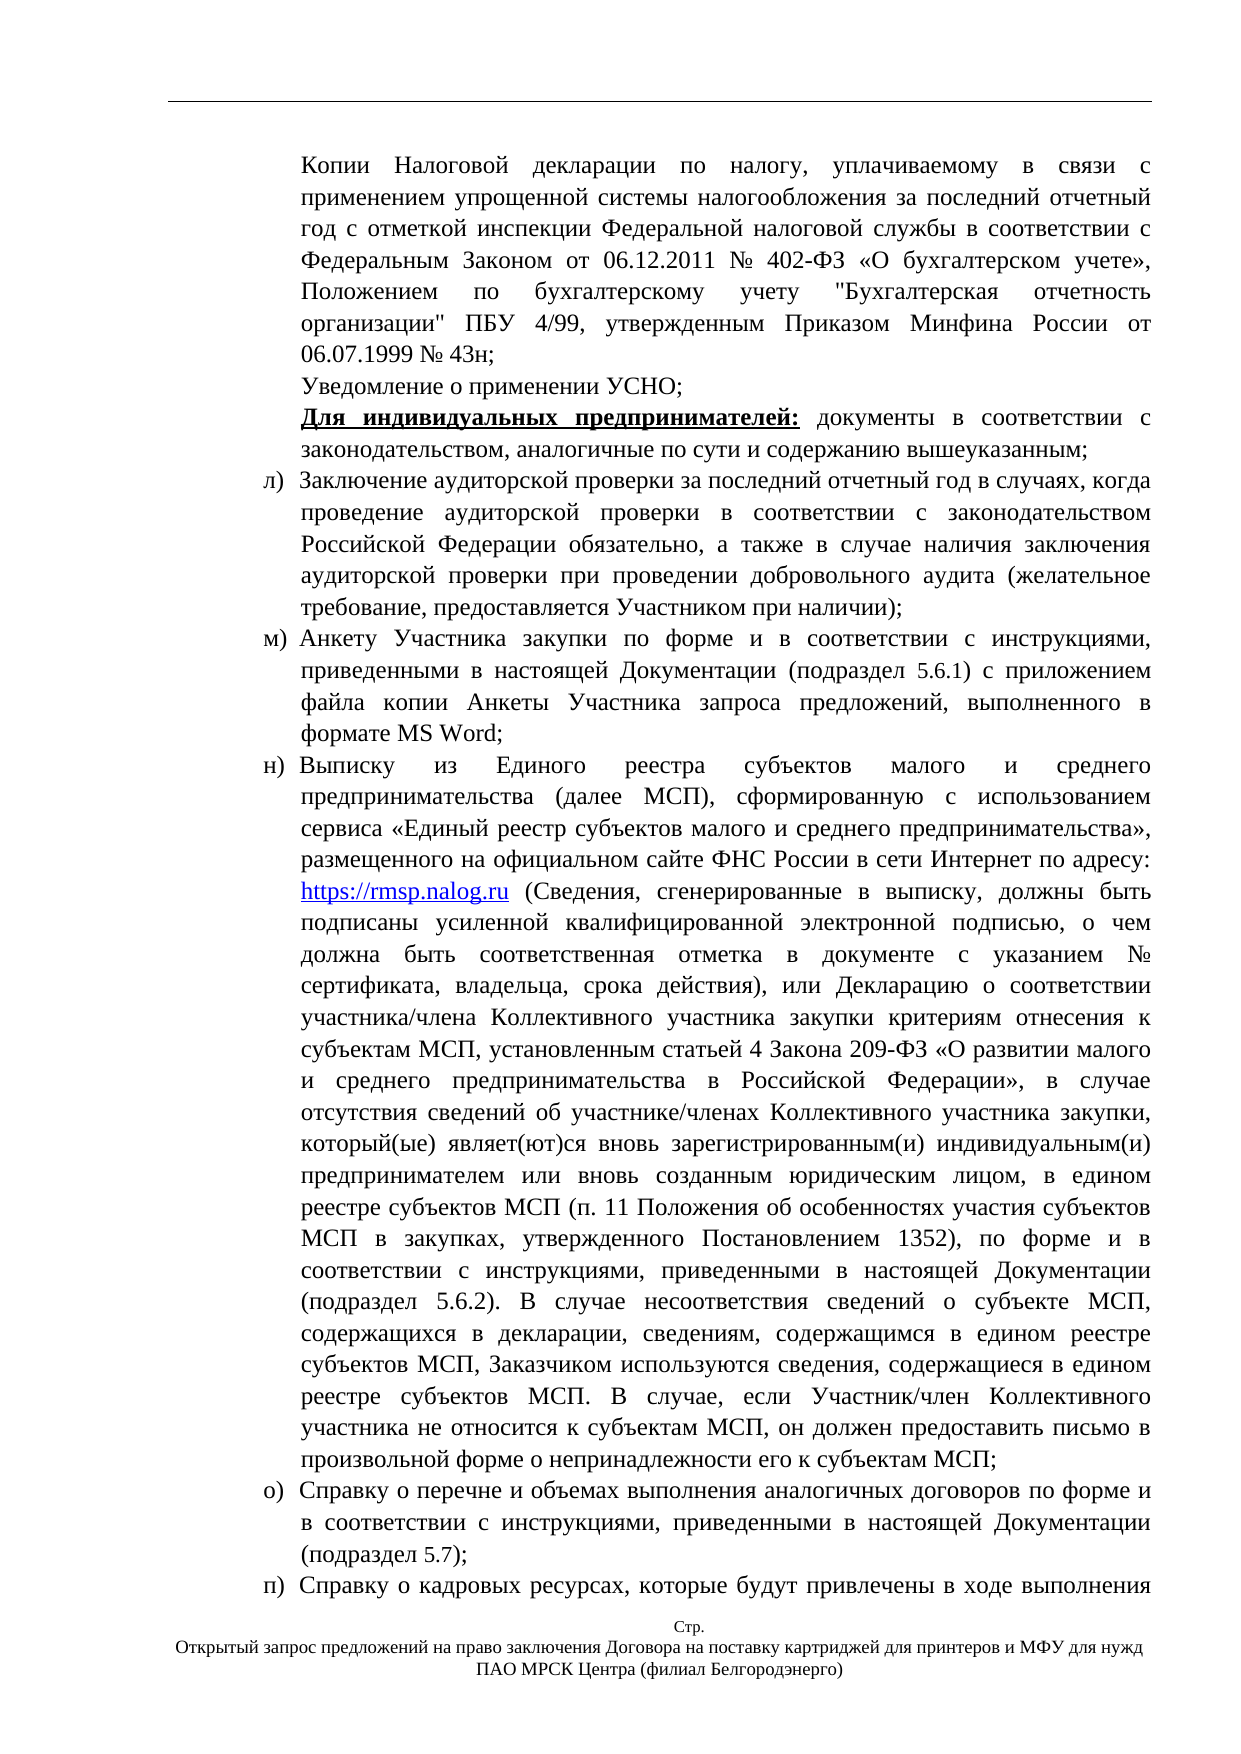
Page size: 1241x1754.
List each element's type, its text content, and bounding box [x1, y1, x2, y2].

list Анкету Участника закупки по форме и в соответствии с инструкциями, приведенными в настоящей Документации (подраздел 5.6.1) с приложением файла копии Анкеты Участника запроса предложений, выполненного в формате MS Word; [263, 623, 1152, 747]
text Для индивидуальных предпринимателей: документы в соответствии с законодательством, аналогичные по сути и содержанию вышеуказанным; [301, 402, 1152, 463]
list Справку о перечне и объемах выполнения аналогичных договоров по форме и в соответствии с инструкциями, приведенными в настоящей Документации (подраздел 5.7); [263, 1476, 1152, 1567]
list Выписку из Единого реестра субъектов малого и среднего предпринимательства (далее МСП), сформированную с использованием сервиса «Единый реестр субъектов малого и среднего предпринимательства», размещенного на официальном сайте ФНС России в сети Интернет по адресу: https://rmsp.nalog.ru (Сведения, сгенерированные в выписку, должны быть подписаны усиленной квалифицированной электронной подписью, о чем должна быть соответственная отметка в документе с указанием № сертификата, владельца, срока действия), или Декларацию о соответствии участника/члена Коллективного участника закупки критериям отнесения к субъектам МСП, установленным статьей 4 Закона 209-ФЗ «О развитии малого и среднего предпринимательства в Российской Федерации», в случае отсутствия сведений об участнике/членах Коллективного участника закупки, который(ые) являет(ют)ся вновь зарегистрированным(и) индивидуальным(и) предпринимателем или вновь созданным юридическим лицом, в едином реестре субъектов МСП (п. 11 Положения об особенностях участия субъектов МСП в закупках, утвержденного Постановлением 1352), по форме и в соответствии с инструкциями, приведенными в настоящей Документации (подраздел 5.6.2). В случае несоответствия сведений о субъекте МСП, содержащихся в декларации, сведениям, содержащимся в едином реестре субъектов МСП, Заказчиком используются сведения, содержащиеся в едином реестре субъектов МСП. В случае, если Участник/член Коллективного участника не относится к субъектам МСП, он должен предоставить письмо в произвольной форме о непринадлежности его к субъектам МСП; [263, 750, 1152, 1473]
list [263, 1570, 1152, 1599]
list Заключение аудиторской проверки за последний отчетный год в случаях, когда проведение аудиторской проверки в соответствии с законодательством Российской Федерации обязательно, а также в случае наличия заключения аудиторской проверки при проведении добровольного аудита (желательное требование, предоставляется Участником при наличии); [263, 466, 1152, 621]
text Уведомление о применении УСНО; [301, 371, 1152, 400]
text Копии Налоговой декларации по налогу, уплачиваемому в связи с применением упрощенной системы налогообложения за последний отчетный год с отметкой инспекции Федеральной налоговой службы в соответствии с Федеральным Законом от 06.12.2011 № 402-ФЗ «О бухгалтерском учете», Положением по бухгалтерскому учету "Бухгалтерская отчетность организации" ПБУ 4/99, утвержденным Приказом Минфина России от 06.07.1999 № 43н; [301, 150, 1152, 368]
